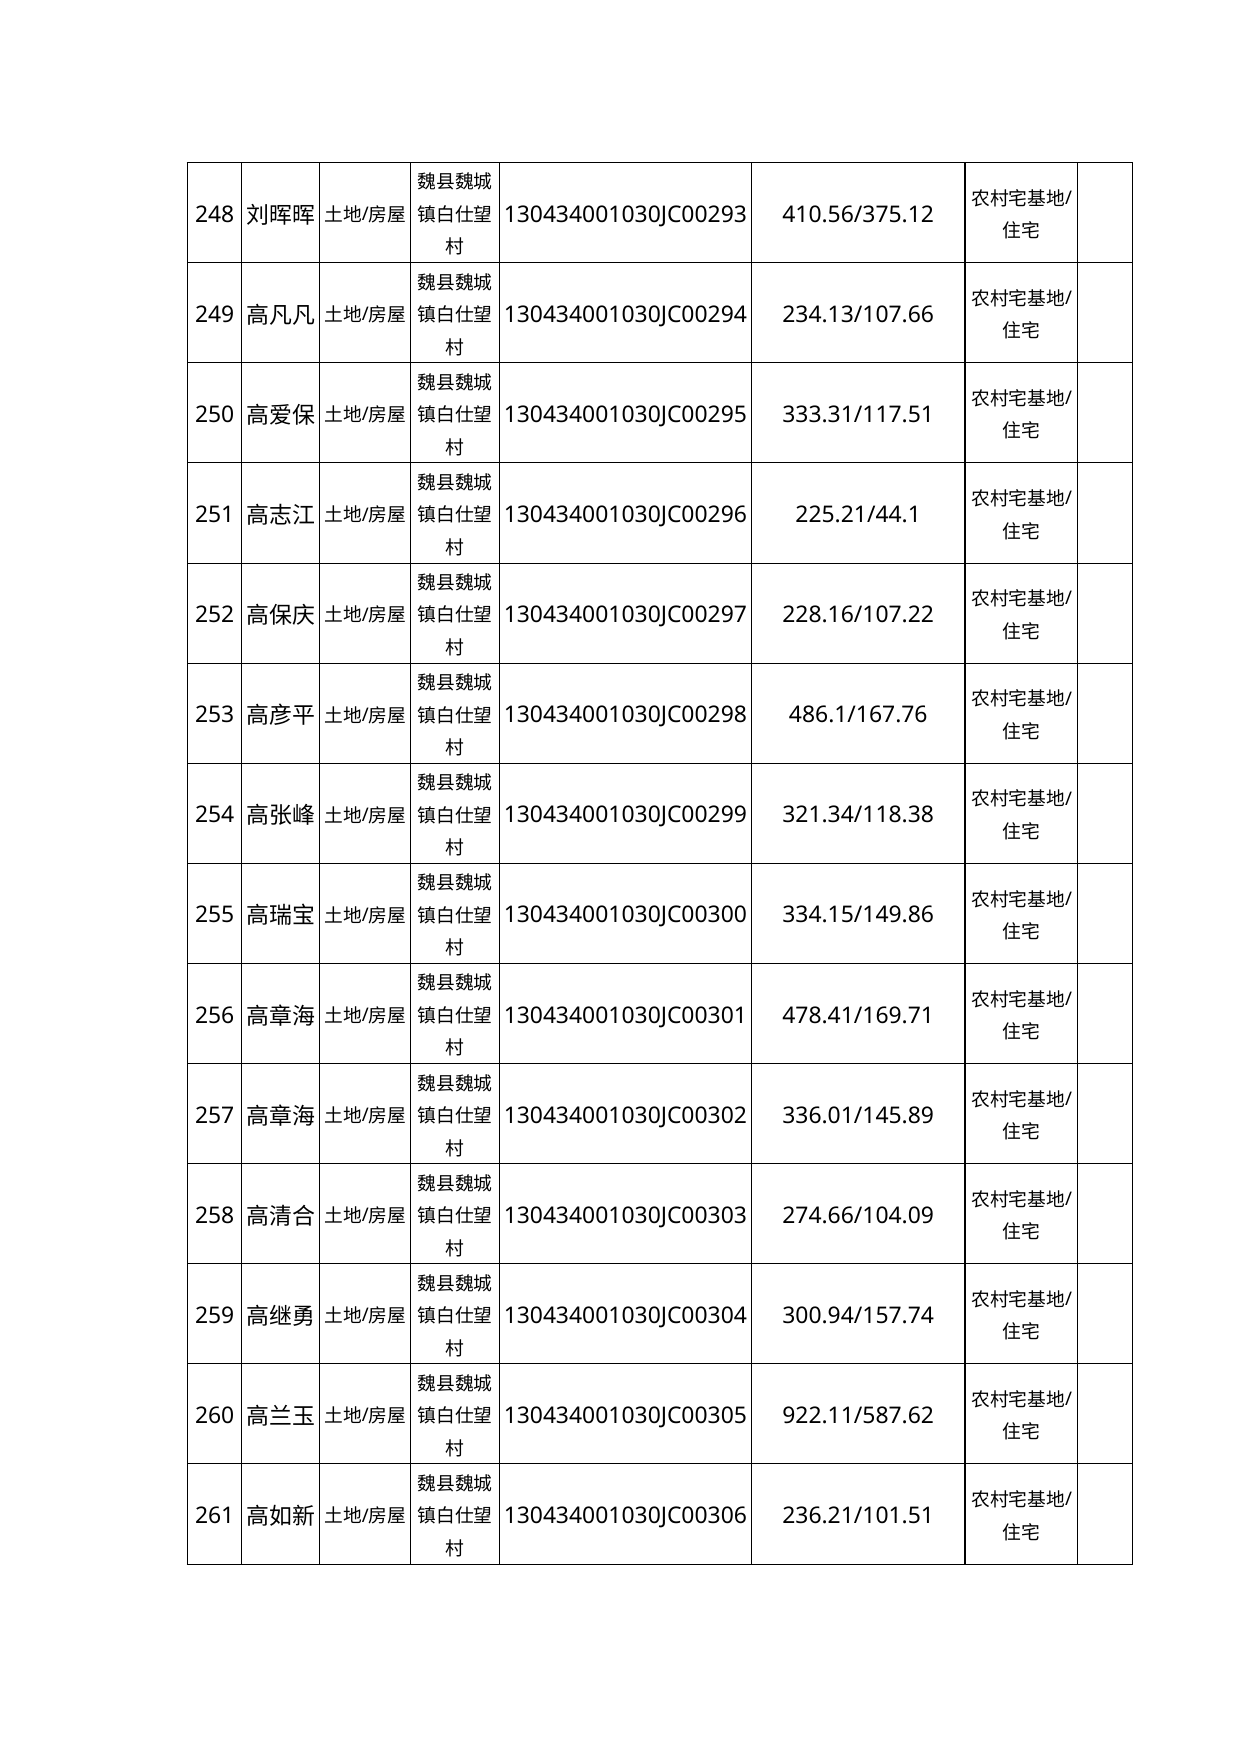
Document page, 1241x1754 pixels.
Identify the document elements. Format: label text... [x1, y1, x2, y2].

table_cell 农村宅基地/住宅 [966, 964, 1077, 1063]
table_cell [1078, 363, 1132, 462]
table_cell 高志江 [242, 463, 319, 562]
table_cell 魏县魏城镇白仕望村 [411, 1464, 499, 1563]
table_cell 249 [188, 263, 241, 362]
table_cell 225.21/44.1 [752, 463, 964, 562]
table_cell 257 [188, 1064, 241, 1163]
table_cell 300.94/157.74 [752, 1264, 964, 1363]
table_cell 魏县魏城镇白仕望村 [411, 764, 499, 863]
table_cell 130434001030JC00305 [500, 1364, 751, 1463]
table_cell 农村宅基地/住宅 [966, 463, 1077, 562]
table_cell 高继勇 [242, 1264, 319, 1363]
table_cell 农村宅基地/住宅 [966, 1164, 1077, 1263]
table_cell 农村宅基地/住宅 [966, 263, 1077, 362]
table_cell 334.15/149.86 [752, 864, 964, 963]
table_cell 魏县魏城镇白仕望村 [411, 463, 499, 562]
table_cell 魏县魏城镇白仕望村 [411, 1364, 499, 1463]
table_cell 130434001030JC00304 [500, 1264, 751, 1363]
table_cell 农村宅基地/住宅 [966, 1464, 1077, 1563]
table_cell 260 [188, 1364, 241, 1463]
table_cell 130434001030JC00295 [500, 363, 751, 462]
table_cell 土地/房屋 [320, 1264, 410, 1363]
table_cell 农村宅基地/住宅 [966, 1364, 1077, 1463]
table_cell 土地/房屋 [320, 664, 410, 763]
table_cell 410.56/375.12 [752, 163, 964, 262]
table_cell 130434001030JC00300 [500, 864, 751, 963]
table_cell 魏县魏城镇白仕望村 [411, 664, 499, 763]
table_cell 土地/房屋 [320, 263, 410, 362]
table_cell 130434001030JC00299 [500, 764, 751, 863]
table_cell 130434001030JC00306 [500, 1464, 751, 1563]
table_cell [1078, 1364, 1132, 1463]
table_cell 256 [188, 964, 241, 1063]
table_cell 130434001030JC00294 [500, 263, 751, 362]
table_cell 255 [188, 864, 241, 963]
table_cell 农村宅基地/住宅 [966, 864, 1077, 963]
table_cell 922.11/587.62 [752, 1364, 964, 1463]
table_cell 250 [188, 363, 241, 462]
table_cell 土地/房屋 [320, 864, 410, 963]
table_cell 259 [188, 1264, 241, 1363]
table_cell 农村宅基地/住宅 [966, 564, 1077, 662]
table_cell 农村宅基地/住宅 [966, 1064, 1077, 1163]
table_cell [1078, 163, 1132, 262]
table_cell 248 [188, 163, 241, 262]
table_cell 254 [188, 764, 241, 863]
table_cell 130434001030JC00301 [500, 964, 751, 1063]
table_cell 农村宅基地/住宅 [966, 664, 1077, 763]
table_cell 农村宅基地/住宅 [966, 764, 1077, 863]
table_cell 魏县魏城镇白仕望村 [411, 163, 499, 262]
table_cell 土地/房屋 [320, 1064, 410, 1163]
table_cell [1078, 1464, 1132, 1563]
table_cell [1078, 664, 1132, 763]
table_cell 魏县魏城镇白仕望村 [411, 864, 499, 963]
table_cell 魏县魏城镇白仕望村 [411, 964, 499, 1063]
table_cell 土地/房屋 [320, 1164, 410, 1263]
table_cell 130434001030JC00298 [500, 664, 751, 763]
table_cell 高张峰 [242, 764, 319, 863]
table_cell 土地/房屋 [320, 163, 410, 262]
table_cell 高爱保 [242, 363, 319, 462]
table_cell 478.41/169.71 [752, 964, 964, 1063]
table_cell 农村宅基地/住宅 [966, 1264, 1077, 1363]
table_cell 刘晖晖 [242, 163, 319, 262]
table_cell 252 [188, 564, 241, 662]
table_cell 魏县魏城镇白仕望村 [411, 564, 499, 662]
table_cell 土地/房屋 [320, 564, 410, 662]
table_cell 130434001030JC00297 [500, 564, 751, 662]
table_cell [1078, 964, 1132, 1063]
table_cell 486.1/167.76 [752, 664, 964, 763]
table_cell [1078, 1064, 1132, 1163]
table_cell 土地/房屋 [320, 1364, 410, 1463]
table_cell [1078, 1164, 1132, 1263]
table_cell 高清合 [242, 1164, 319, 1263]
table_cell 土地/房屋 [320, 1464, 410, 1563]
table_cell [1078, 1264, 1132, 1363]
table_cell 高保庆 [242, 564, 319, 662]
table_cell 土地/房屋 [320, 363, 410, 462]
table_cell 130434001030JC00302 [500, 1064, 751, 1163]
table_cell 130434001030JC00293 [500, 163, 751, 262]
table_cell 魏县魏城镇白仕望村 [411, 1064, 499, 1163]
table_cell 魏县魏城镇白仕望村 [411, 363, 499, 462]
table_cell 魏县魏城镇白仕望村 [411, 1264, 499, 1363]
table_cell 258 [188, 1164, 241, 1263]
table_cell 228.16/107.22 [752, 564, 964, 662]
table_cell 魏县魏城镇白仕望村 [411, 1164, 499, 1263]
table_cell [1078, 864, 1132, 963]
table_cell 130434001030JC00296 [500, 463, 751, 562]
table_cell 253 [188, 664, 241, 763]
table_cell 土地/房屋 [320, 964, 410, 1063]
table_cell 274.66/104.09 [752, 1164, 964, 1263]
table_cell 高章海 [242, 964, 319, 1063]
table_cell 261 [188, 1464, 241, 1563]
table_cell 土地/房屋 [320, 463, 410, 562]
table_cell 251 [188, 463, 241, 562]
table_cell 130434001030JC00303 [500, 1164, 751, 1263]
table_cell 高兰玉 [242, 1364, 319, 1463]
table_cell 321.34/118.38 [752, 764, 964, 863]
table_cell 农村宅基地/住宅 [966, 163, 1077, 262]
table_cell 高彦平 [242, 664, 319, 763]
table_cell 236.21/101.51 [752, 1464, 964, 1563]
table_cell 农村宅基地/住宅 [966, 363, 1077, 462]
table_cell [1078, 564, 1132, 662]
table_cell 234.13/107.66 [752, 263, 964, 362]
table_cell 魏县魏城镇白仕望村 [411, 263, 499, 362]
table_cell 高如新 [242, 1464, 319, 1563]
table_cell 土地/房屋 [320, 764, 410, 863]
table_cell 高章海 [242, 1064, 319, 1163]
table_cell [1078, 463, 1132, 562]
table_cell [1078, 263, 1132, 362]
table_cell 高凡凡 [242, 263, 319, 362]
table_cell 333.31/117.51 [752, 363, 964, 462]
table_cell 高瑞宝 [242, 864, 319, 963]
table_cell [1078, 764, 1132, 863]
table_cell 336.01/145.89 [752, 1064, 964, 1163]
